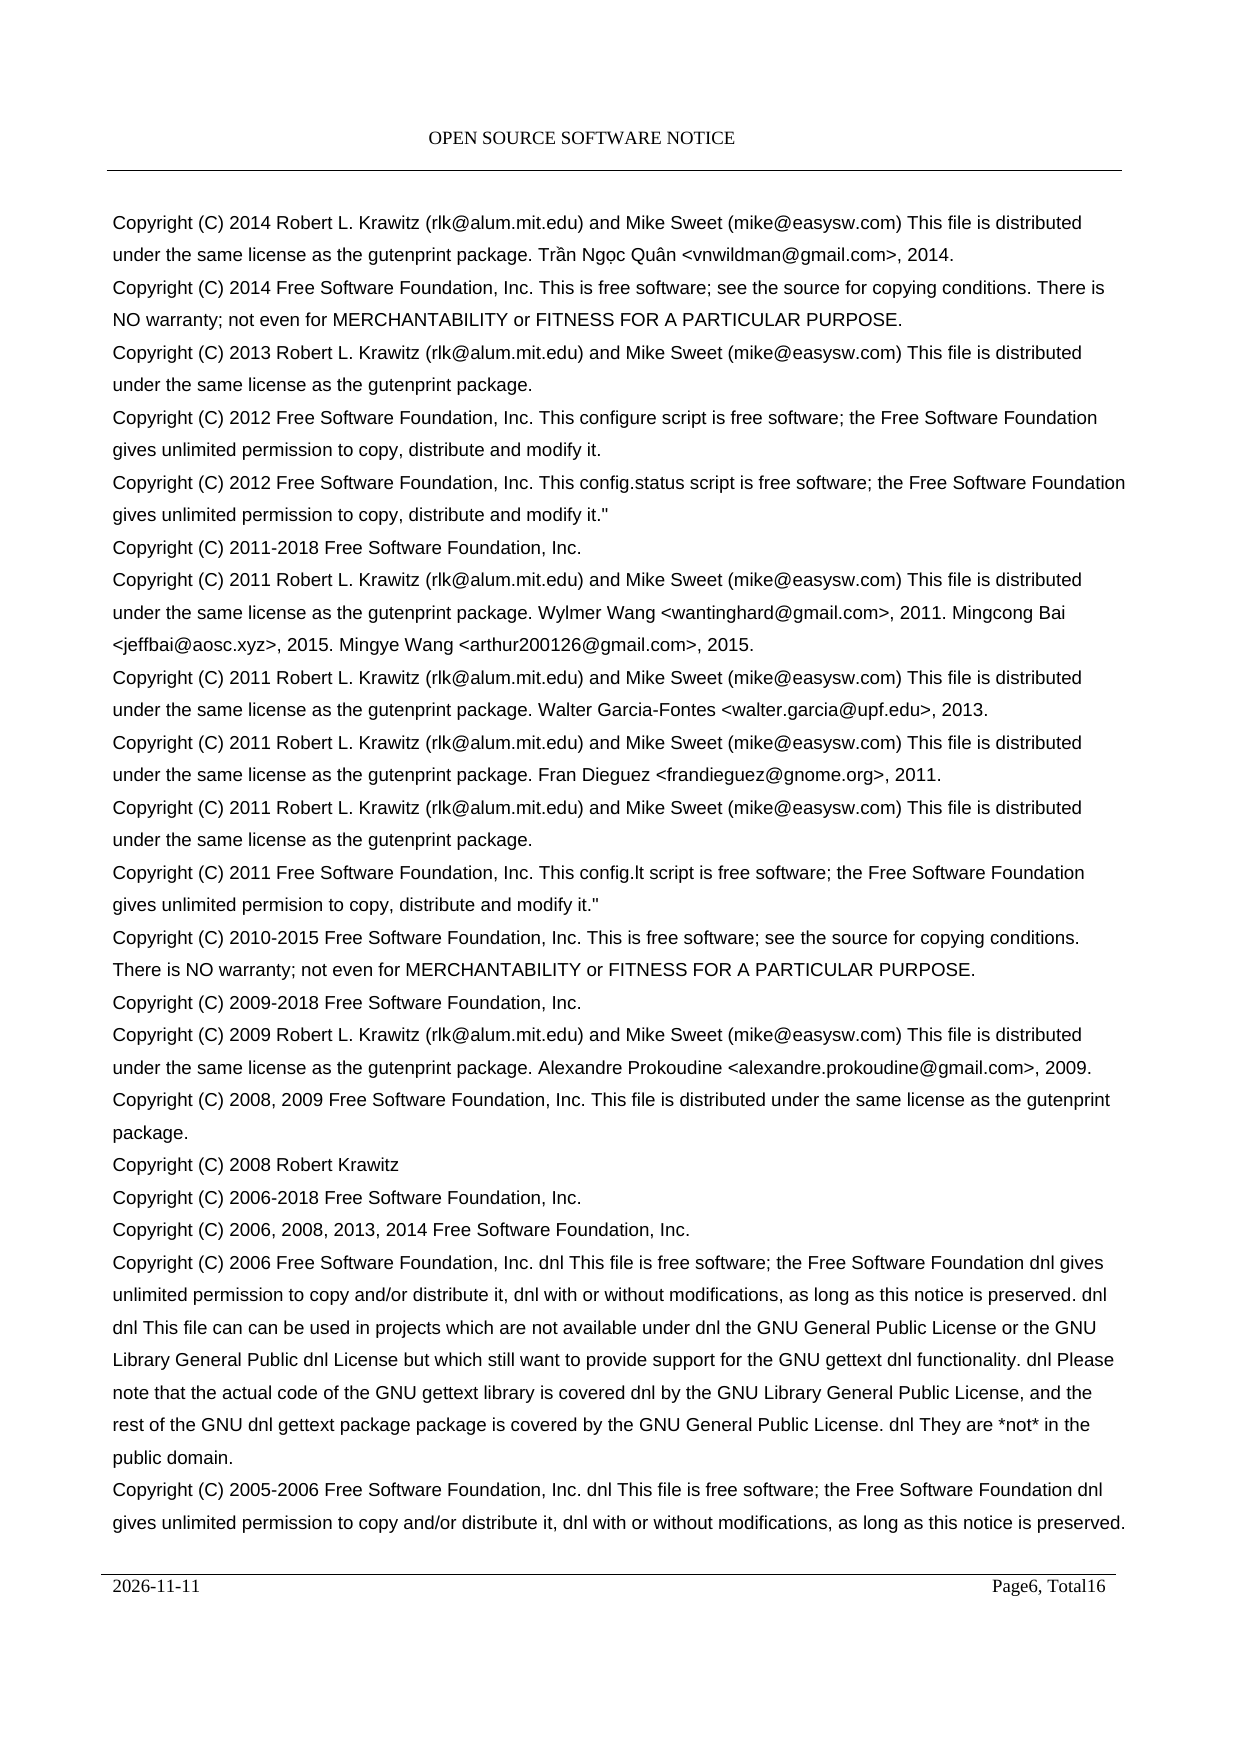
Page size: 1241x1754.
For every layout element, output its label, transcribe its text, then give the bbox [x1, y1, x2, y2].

text Copyright (C) 2013 Robert L. Krawitz (rlk@alum.mit.edu) and Mike Sweet (mike@easysw.com) This file is distributed under the same license as the gutenprint package. [112, 336, 1128, 401]
text Copyright (C) 2014 Free Software Foundation, Inc. This is free software; see the source for copying conditions. There is NO warranty; not even for MERCHANTABILITY or FITNESS FOR A PARTICULAR PURPOSE. [112, 271, 1128, 336]
text Copyright (C) 2011 Robert L. Krawitz (rlk@alum.mit.edu) and Mike Sweet (mike@easysw.com) This file is distributed under the same license as the gutenprint package. Fran Dieguez <frandieguez@gnome.org>, 2011. [112, 726, 1128, 791]
text Copyright (C) 2012 Free Software Foundation, Inc. This config.status script is free software; the Free Software Foundation gives unlimited permission to copy, distribute and modify it." [112, 466, 1128, 531]
text Copyright (C) 2014 Robert L. Krawitz (rlk@alum.mit.edu) and Mike Sweet (mike@easysw.com) This file is distributed under the same license as the gutenprint package. Trần Ngọc Quân <vnwildman@gmail.com>, 2014. [112, 206, 1128, 271]
text Copyright (C) 2011 Robert L. Krawitz (rlk@alum.mit.edu) and Mike Sweet (mike@easysw.com) This file is distributed under the same license as the gutenprint package. [112, 791, 1128, 856]
text Copyright (C) 2008, 2009 Free Software Foundation, Inc. This file is distributed under the same license as the gutenprint package. [112, 1084, 1128, 1149]
text Copyright (C) 2011 Free Software Foundation, Inc. This config.lt script is free software; the Free Software Foundation gives unlimited permision to copy, distribute and modify it." [112, 856, 1128, 921]
text Copyright (C) 2006-2018 Free Software Foundation, Inc. [112, 1181, 1128, 1214]
text Copyright (C) 2011 Robert L. Krawitz (rlk@alum.mit.edu) and Mike Sweet (mike@easysw.com) This file is distributed under the same license as the gutenprint package. Walter Garcia-Fontes <walter.garcia@upf.edu>, 2013. [112, 661, 1128, 726]
text Copyright (C) 2008 Robert Krawitz [112, 1149, 1128, 1181]
text Copyright (C) 2010-2015 Free Software Foundation, Inc. This is free software; see the source for copying conditions. There is NO warranty; not even for MERCHANTABILITY or FITNESS FOR A PARTICULAR PURPOSE. [112, 921, 1128, 986]
text Copyright (C) 2009-2018 Free Software Foundation, Inc. [112, 986, 1128, 1019]
text Copyright (C) 2012 Free Software Foundation, Inc. This configure script is free software; the Free Software Foundation gives unlimited permission to copy, distribute and modify it. [112, 401, 1128, 466]
text Copyright (C) 2009 Robert L. Krawitz (rlk@alum.mit.edu) and Mike Sweet (mike@easysw.com) This file is distributed under the same license as the gutenprint package. Alexandre Prokoudine <alexandre.prokoudine@gmail.com>, 2009. [112, 1019, 1128, 1084]
text Copyright (C) 2011 Robert L. Krawitz (rlk@alum.mit.edu) and Mike Sweet (mike@easysw.com) This file is distributed under the same license as the gutenprint package. Wylmer Wang <wantinghard@gmail.com>, 2011. Mingcong Bai <jeffbai@aosc.xyz>, 2015. Mingye Wang <arthur200126@gmail.com>, 2015. [112, 564, 1128, 661]
text Copyright (C) 2005-2006 Free Software Foundation, Inc. dnl This file is free software; the Free Software Foundation dnl gives unlimited permission to copy and/or distribute it, dnl with or without modifications, as long as this notice is preserved. [112, 1474, 1128, 1539]
text Copyright (C) 2006 Free Software Foundation, Inc. dnl This file is free software; the Free Software Foundation dnl gives unlimited permission to copy and/or distribute it, dnl with or without modifications, as long as this notice is preserved. dnl dnl This file can can be used in projects which are not available under dnl the GNU General Public License or the GNU Library General Public dnl License but which still want to provide support for the GNU gettext dnl functionality. dnl Please note that the actual code of the GNU gettext library is covered dnl by the GNU Library General Public License, and the rest of the GNU dnl gettext package package is covered by the GNU General Public License. dnl They are *not* in the public domain. [112, 1246, 1128, 1474]
text Copyright (C) 2011-2018 Free Software Foundation, Inc. [112, 531, 1128, 564]
text Copyright (C) 2006, 2008, 2013, 2014 Free Software Foundation, Inc. [112, 1214, 1128, 1246]
